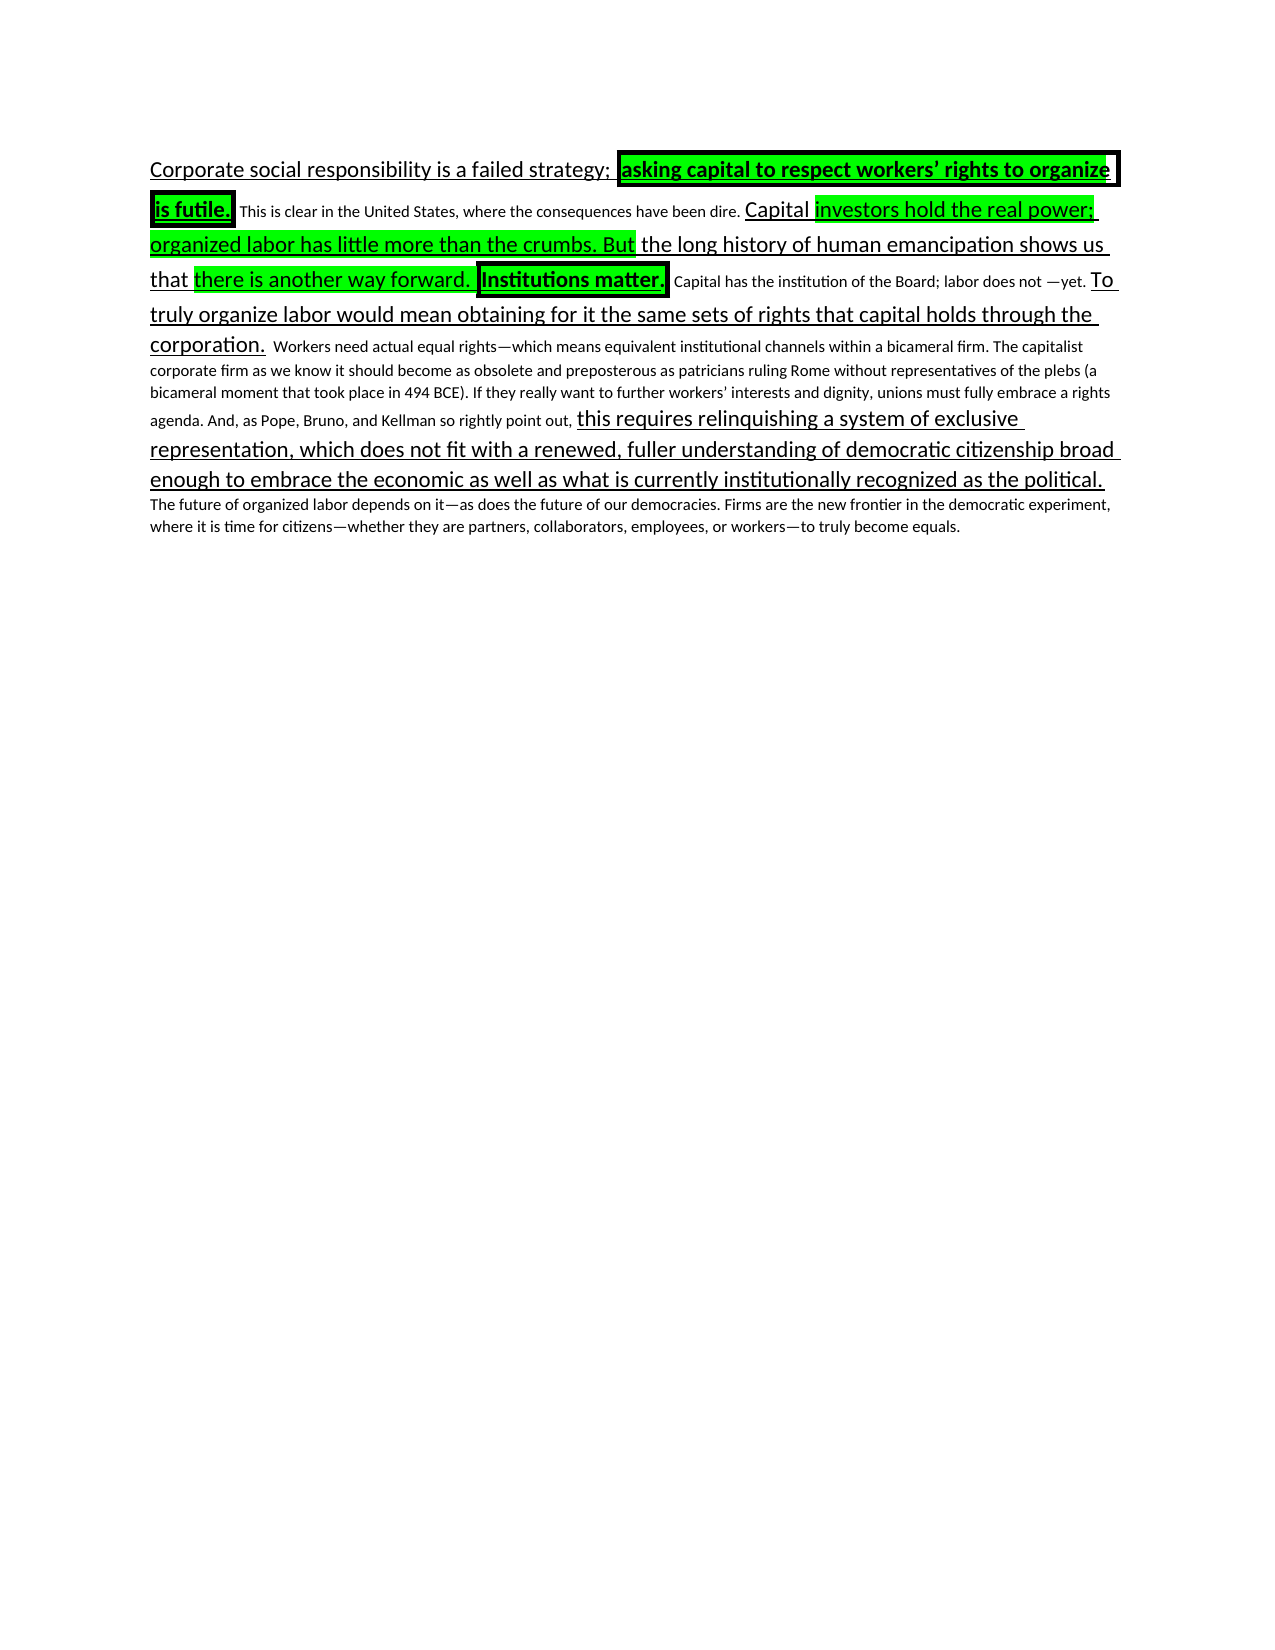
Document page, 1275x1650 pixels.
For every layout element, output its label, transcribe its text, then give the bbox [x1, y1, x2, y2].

text Corporate social responsibility is a failed strategy; asking capital to respect workers’ rights to organize is futile. This is clear in the United States, where the consequences have been dire. Capital investors hold the real power; organized labor has little more than the crumbs. But the long history of human emancipation shows us that there is another way forward. Institutions matter. Capital has the institution of the Board; labor does not —yet. To truly organize labor would mean obtaining for it the same sets of rights that capital holds through the corporation. Workers need actual equal rights—which means equivalent institutional channels within a bicameral firm. The capitalist corporate firm as we know it should become as obsolete and preposterous as patricians ruling Rome without representatives of the plebs (a bicameral moment that took place in 494 BCE). If they really want to further workers’ interests and dignity, unions must fully embrace a rights agenda. And, as Pope, Bruno, and Kellman so rightly point out, this requires relinquishing a system of exclusive representation, which does not fit with a renewed, fuller understanding of democratic citizenship broad enough to embrace the economic as well as what is currently institutionally recognized as the political. The future of organized labor depends on it—as does the future of our democracies. Firms are the new frontier in the democratic experiment, where it is time for citizens—whether they are partners, collaborators, employees, or workers—to truly become equals. [150, 150, 1125, 537]
